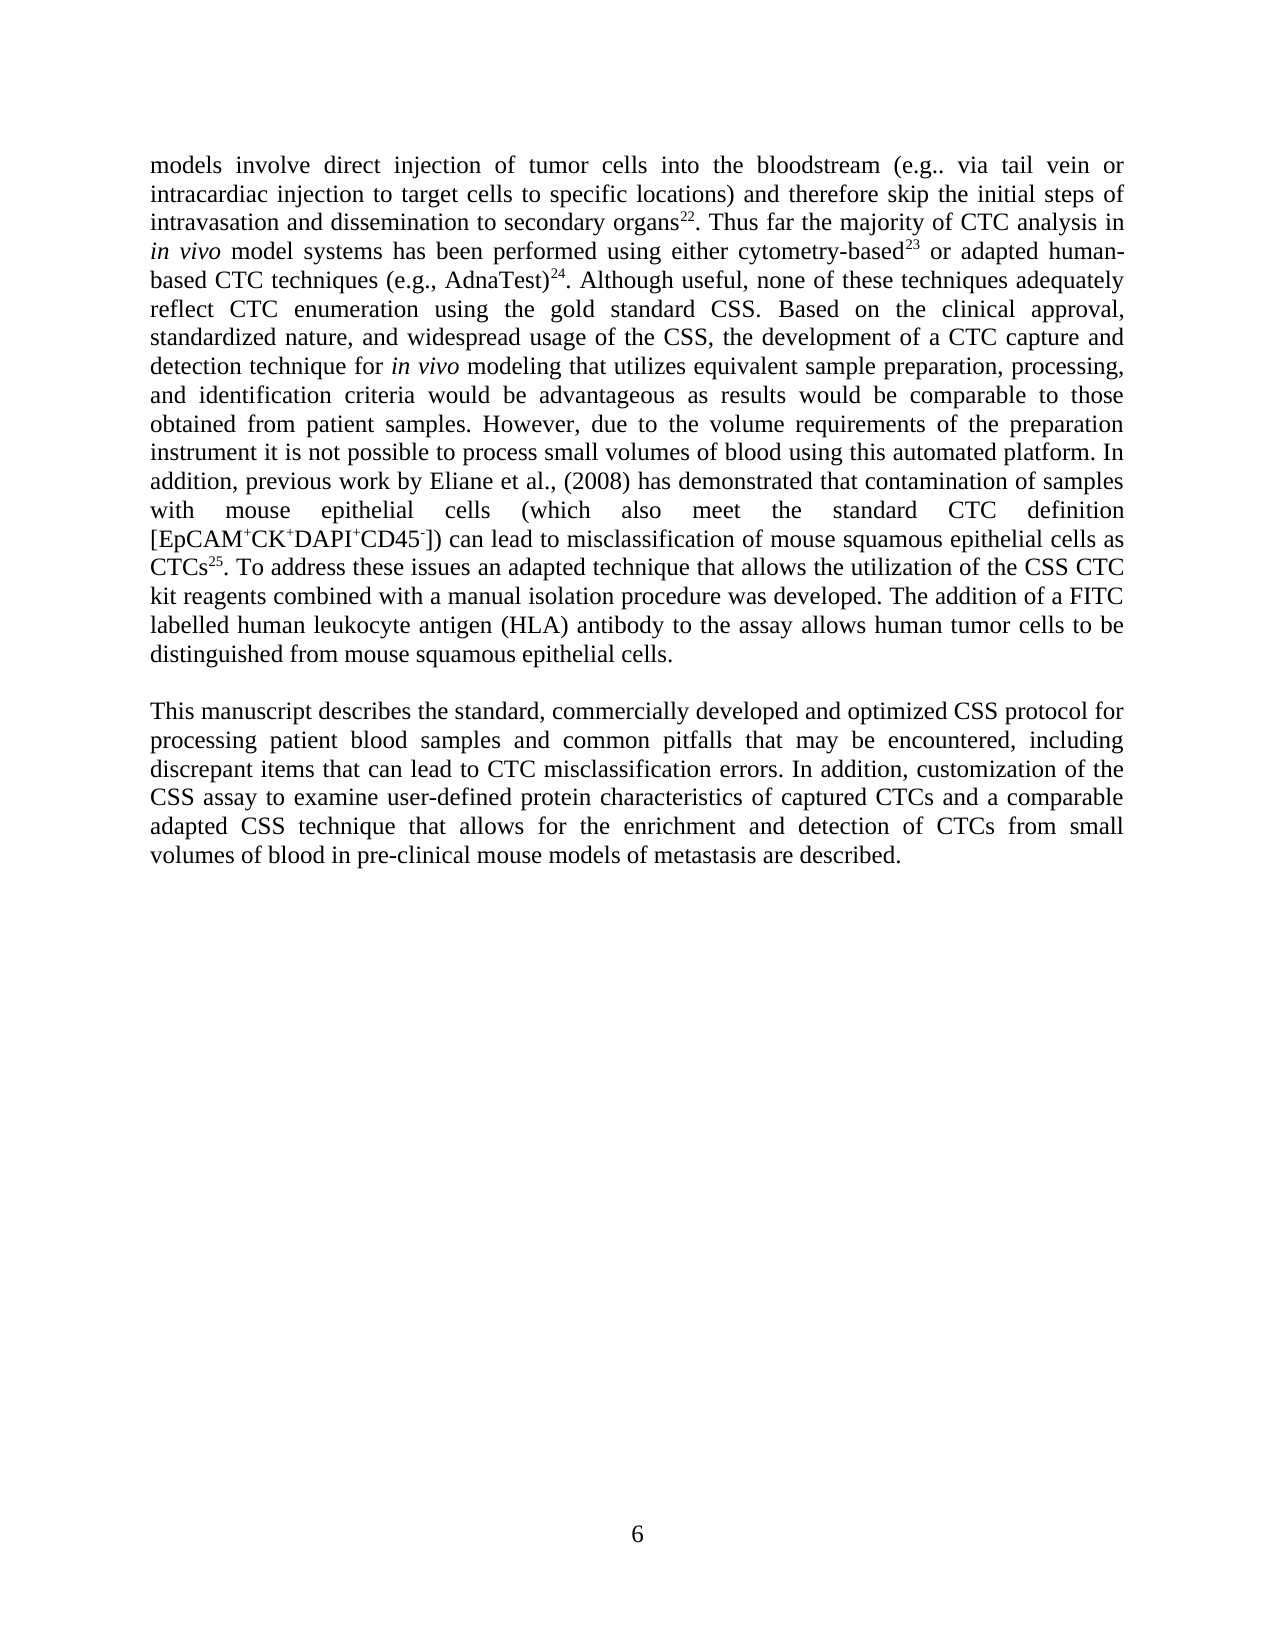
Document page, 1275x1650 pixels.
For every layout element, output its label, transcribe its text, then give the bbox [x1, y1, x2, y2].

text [150, 150, 1125, 667]
text This manuscript describes the standard, commercially developed and optimized CSS protocol for processing patient blood samples and common pitfalls that may be encountered, including discrepant items that can lead to CTC misclassification errors. In addition, customization of the CSS assay to examine user-defined protein characteristics of captured CTCs and a comparable adapted CSS technique that allows for the enrichment and detection of CTCs from small volumes of blood in pre-clinical mouse models of metastasis are described. [150, 696, 1125, 869]
